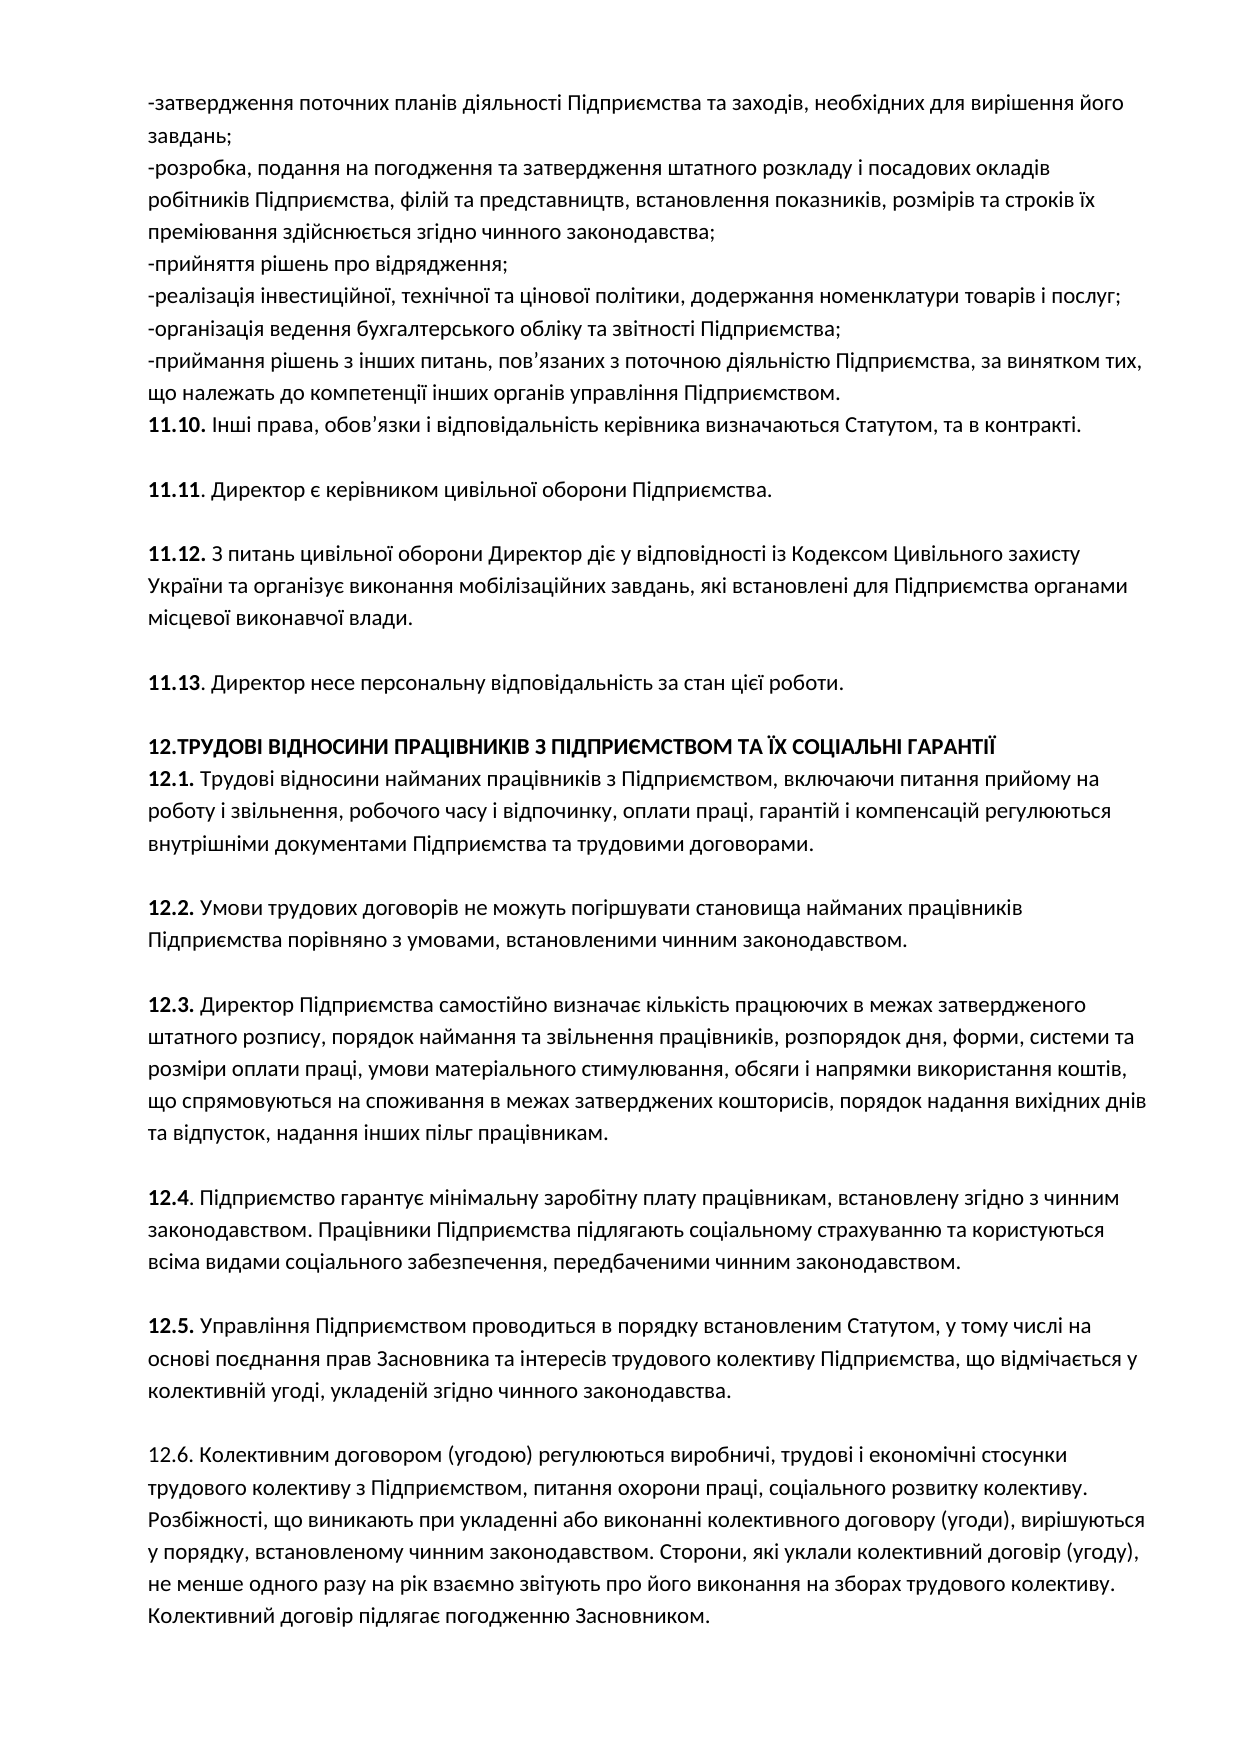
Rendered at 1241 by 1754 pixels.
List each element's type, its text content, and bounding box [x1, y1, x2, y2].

text -організація ведення бухгалтерського обліку та звітності Підприємства; [148, 314, 1152, 342]
text 11.11. Директор є керівником цивільної оборони Підприємства. [148, 475, 1152, 503]
text 12.ТРУДОВІ ВІДНОСИНИ ПРАЦІВНИКІВ З ПІДПРИЄМСТВОМ ТА ЇХ СОЦІАЛЬНІ ГАРАНТІЇ [148, 732, 1152, 760]
text 12.6. Колективним договором (угодою) регулюються виробничі, трудові і економічні стосунки трудового колективу з Підприємством, питання охорони праці, соціального розвитку колективу. Розбіжності, що виникають при укладенні або виконанні колективного договору (угоди), вирішуються у порядку, встановленому чинним законодавством. Сторони, які уклали колективний договір (угоду), не менше одного разу на рік взаємно звітують про його виконання на зборах трудового колективу. Колективний договір підлягає погодженню Засновником. [148, 1440, 1152, 1629]
text 12.2. Умови трудових договорів не можуть погіршувати становища найманих працівників Підприємства порівняно з умовами, встановленими чинним законодавством. [148, 893, 1152, 953]
text -затвердження поточних планів діяльності Підприємства та заходів, необхідних для вирішення його завдань; [148, 88, 1152, 149]
text 11.12. З питань цивільної оборони Директор діє у відповідності із Кодексом Цивільного захисту України та організує виконання мобілізаційних завдань, які встановлені для Підприємства органами місцевої виконавчої влади. [148, 539, 1152, 632]
text 11.10. Інші права, обов’язки і відповідальність керівника визначаються Статутом, та в контракті. [148, 410, 1152, 438]
text -прийняття рішень про відрядження; [148, 249, 1152, 277]
text 12.5. Управління Підприємством проводиться в порядку встановленим Статутом, у тому числі на основі поєднання прав Засновника та інтересів трудового колективу Підприємства, що відмічається у колективній угоді, укладеній згідно чинного законодавства. [148, 1312, 1152, 1404]
text 12.1. Трудові відносини найманих працівників з Підприємством, включаючи питання прийому на роботу і звільнення, робочого часу і відпочинку, оплати праці, гарантій і компенсацій регулюються внутрішніми документами Підприємства та трудовими договорами. [148, 764, 1152, 857]
text 11.13. Директор несе персональну відповідальність за стан цієї роботи. [148, 668, 1152, 696]
text -реалізація інвестиційної, технічної та цінової політики, додержання номенклатури товарів і послуг; [148, 282, 1152, 310]
text -розробка, подання на погодження та затвердження штатного розкладу і посадових окладів робітників Підприємства, філій та представництв, встановлення показників, розмірів та строків їх преміювання здійснюється згідно чинного законодавства; [148, 153, 1152, 245]
text 12.4. Підприємство гарантує мінімальну заробітну плату працівникам, встановлену згідно з чинним законодавством. Працівники Підприємства підлягають соціальному страхуванню та користуються всіма видами соціального забезпечення, передбаченими чинним законодавством. [148, 1183, 1152, 1275]
text -приймання рішень з інших питань, пов’язаних з поточною діяльністю Підприємства, за винятком тих, що належать до компетенції інших органів управління Підприємством. [148, 346, 1152, 406]
text 12.3. Директор Підприємства самостійно визначає кількість працюючих в межах затвердженого штатного розпису, порядок наймання та звільнення працівників, розпорядок дня, форми, системи та розміри оплати праці, умови матеріального стимулювання, обсяги і напрямки використання коштів, що спрямовуються на споживання в межах затверджених кошторисів, порядок надання вихідних днів та відпусток, надання інших пільг працівникам. [148, 990, 1152, 1147]
